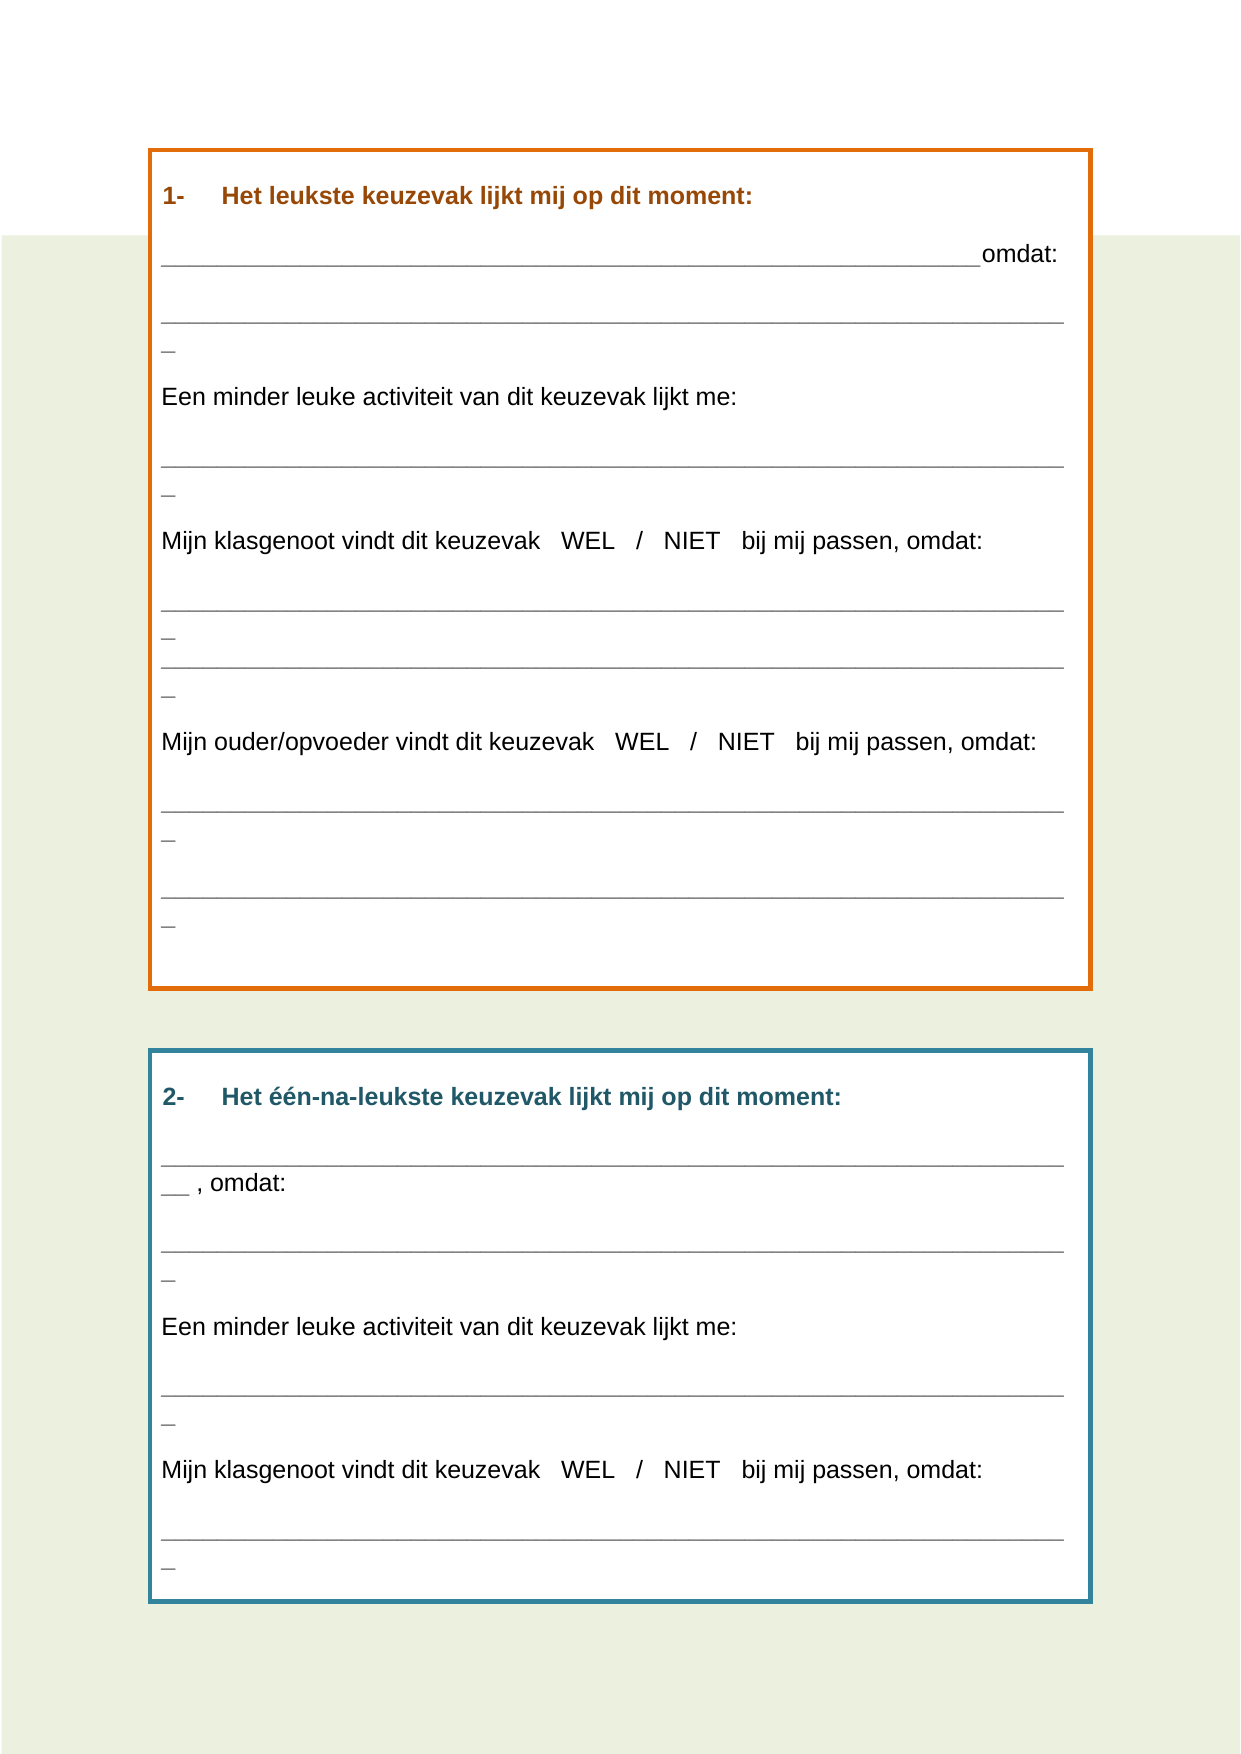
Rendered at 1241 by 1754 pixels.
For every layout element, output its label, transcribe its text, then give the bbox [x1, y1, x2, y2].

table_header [152, 1053, 1088, 1599]
table_header Het leukste keuzevak lijkt mij op dit moment: ___________________________________________________________omdat: __________________________________________________________________ Een minder leuke activiteit van dit keuzevak lijkt me: __________________________________________________________________ Mijn klasgenoot vindt dit keuzevak WEL / NIET bij mij passen, omdat: __________________________________________________________________ __________________________________________________________________ Mijn ouder/opvoeder vindt dit keuzevak WEL / NIET bij mij passen, omdat: __________________________________________________________________ __________________________________________________________________ [152, 152, 1088, 986]
